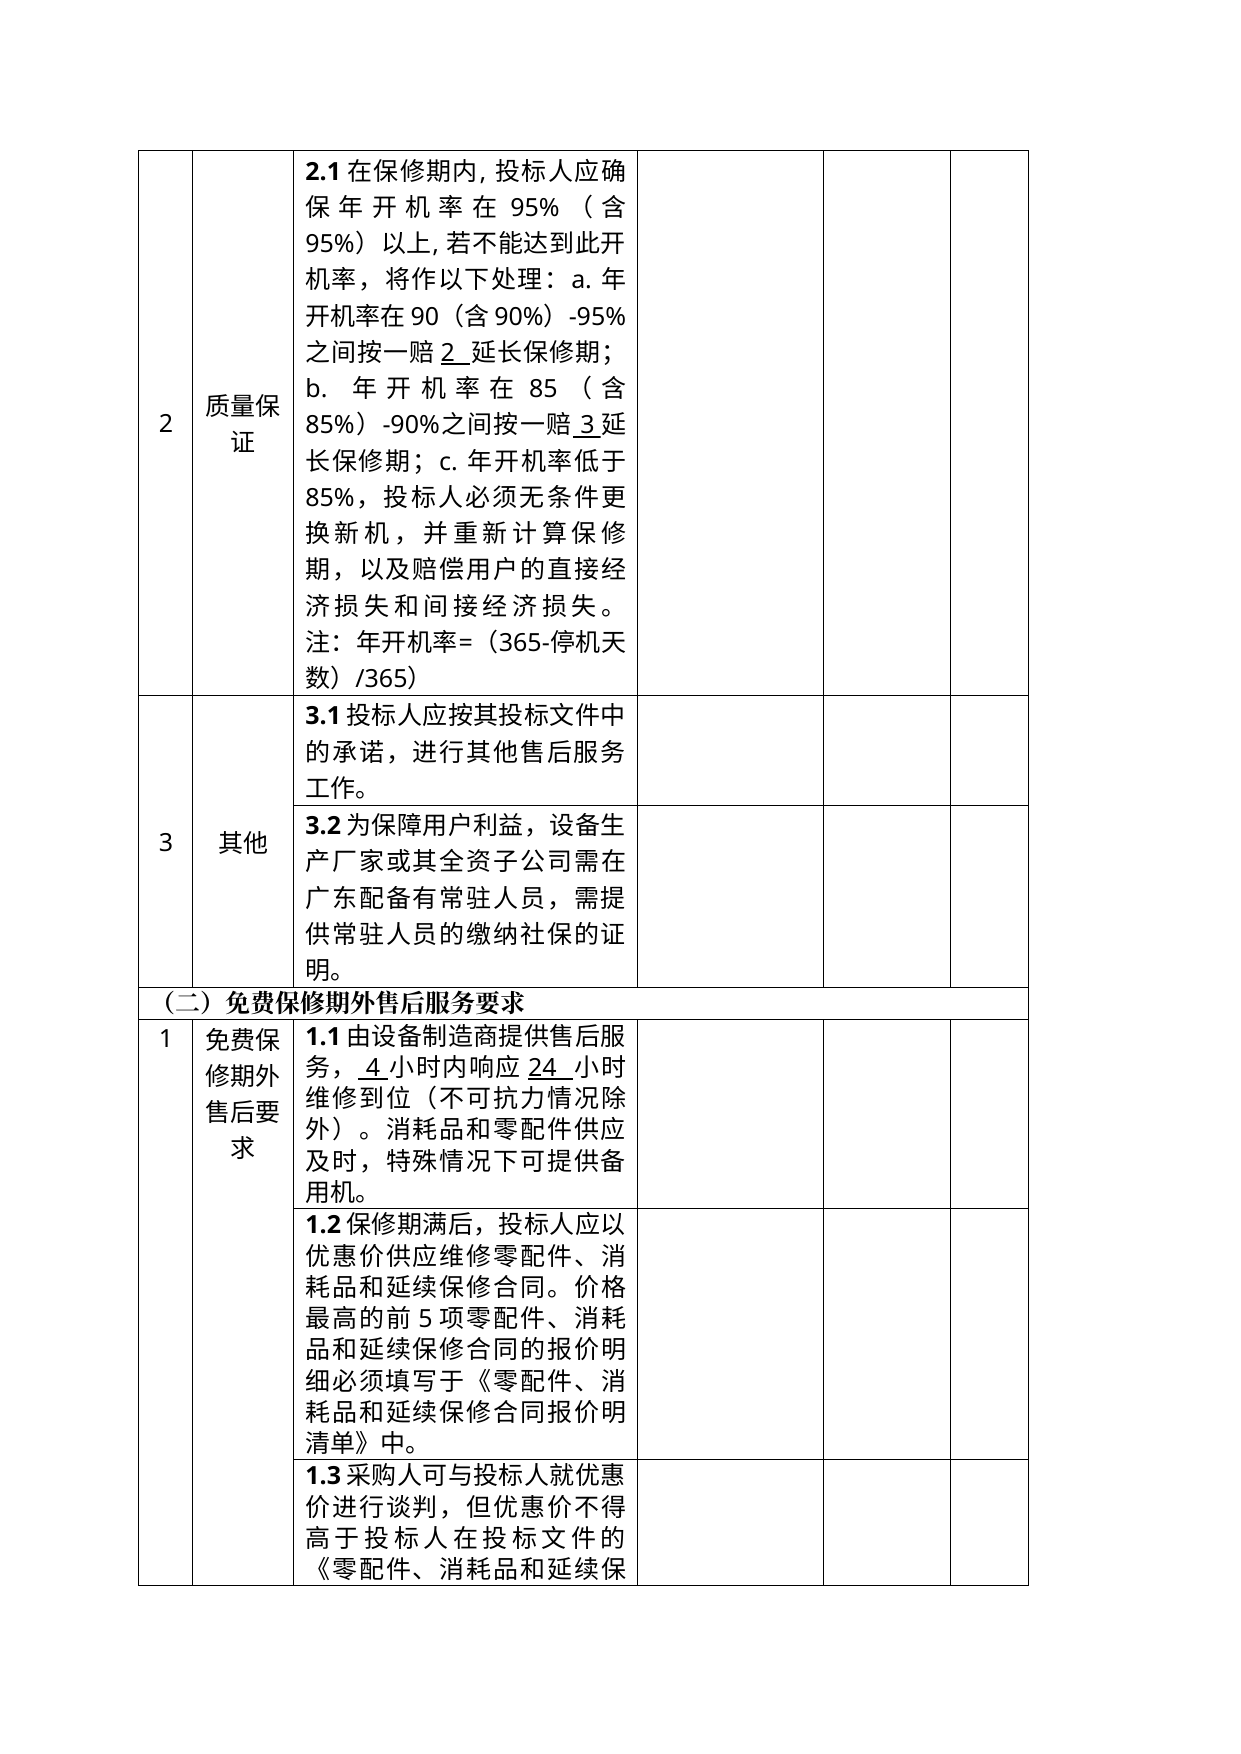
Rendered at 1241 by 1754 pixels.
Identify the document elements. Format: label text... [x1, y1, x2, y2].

table_cell 3 [139, 696, 192, 987]
table_cell [638, 1020, 823, 1208]
table_cell [951, 1020, 1028, 1208]
table_cell [824, 1460, 950, 1585]
table_cell 1.2保修期满后，投标人应以优惠价供应维修零配件、消耗品和延续保修合同。价格最高的前5项零配件、消耗品和延续保修合同的报价明细必须填写于《零配件、消耗品和延续保修合同报价明清单》中。 [294, 1209, 637, 1459]
table_cell 3.2为保障用户利益，设备生产厂家或其全资子公司需在广东配备有常驻人员，需提供常驻人员的缴纳社保的证明。 [294, 806, 637, 987]
table_cell [951, 806, 1028, 987]
table_cell [638, 696, 823, 804]
table_cell 2 [139, 151, 192, 695]
table_cell [638, 1460, 823, 1585]
table_cell [638, 1209, 823, 1459]
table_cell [294, 1460, 637, 1585]
table_cell （二）免费保修期外售后服务要求 [139, 988, 1028, 1019]
table_cell [824, 151, 950, 695]
table_cell 其他 [193, 696, 293, 987]
table_cell [824, 1020, 950, 1208]
table_cell 2.1在保修期内, 投标人应确保年开机率在95%（含95%）以上, 若不能达到此开机率，将作以下处理：a. 年开机率在90（含90%）-95%之间按一赔2 延长保修期；b. 年开机率在85（含85%）-90%之间按一赔 3延长保修期；c. 年开机率低于85%，投标人必须无条件更换新机，并重新计算保修期，以及赔偿用户的直接经济损失和间接经济损失。注：年开机率=（365-停机天数）/365） [294, 151, 637, 695]
table_cell 3.1投标人应按其投标文件中的承诺，进行其他售后服务工作。 [294, 696, 637, 804]
table_cell [951, 151, 1028, 695]
table_cell 免费保修期外售后要求 [193, 1020, 293, 1585]
table_cell [638, 151, 823, 695]
table_cell 1 [139, 1020, 192, 1585]
table_cell 1.1由设备制造商提供售后服务， 4 小时内响应24 小时维修到位（不可抗力情况除外）。消耗品和零配件供应及时，特殊情况下可提供备用机。 [294, 1020, 637, 1208]
table_cell 质量保证 [193, 151, 293, 695]
table_cell [824, 696, 950, 804]
table_cell [824, 806, 950, 987]
table_cell [951, 696, 1028, 804]
table_cell [638, 806, 823, 987]
table_cell [824, 1209, 950, 1459]
table_cell [951, 1209, 1028, 1459]
table_cell [951, 1460, 1028, 1585]
